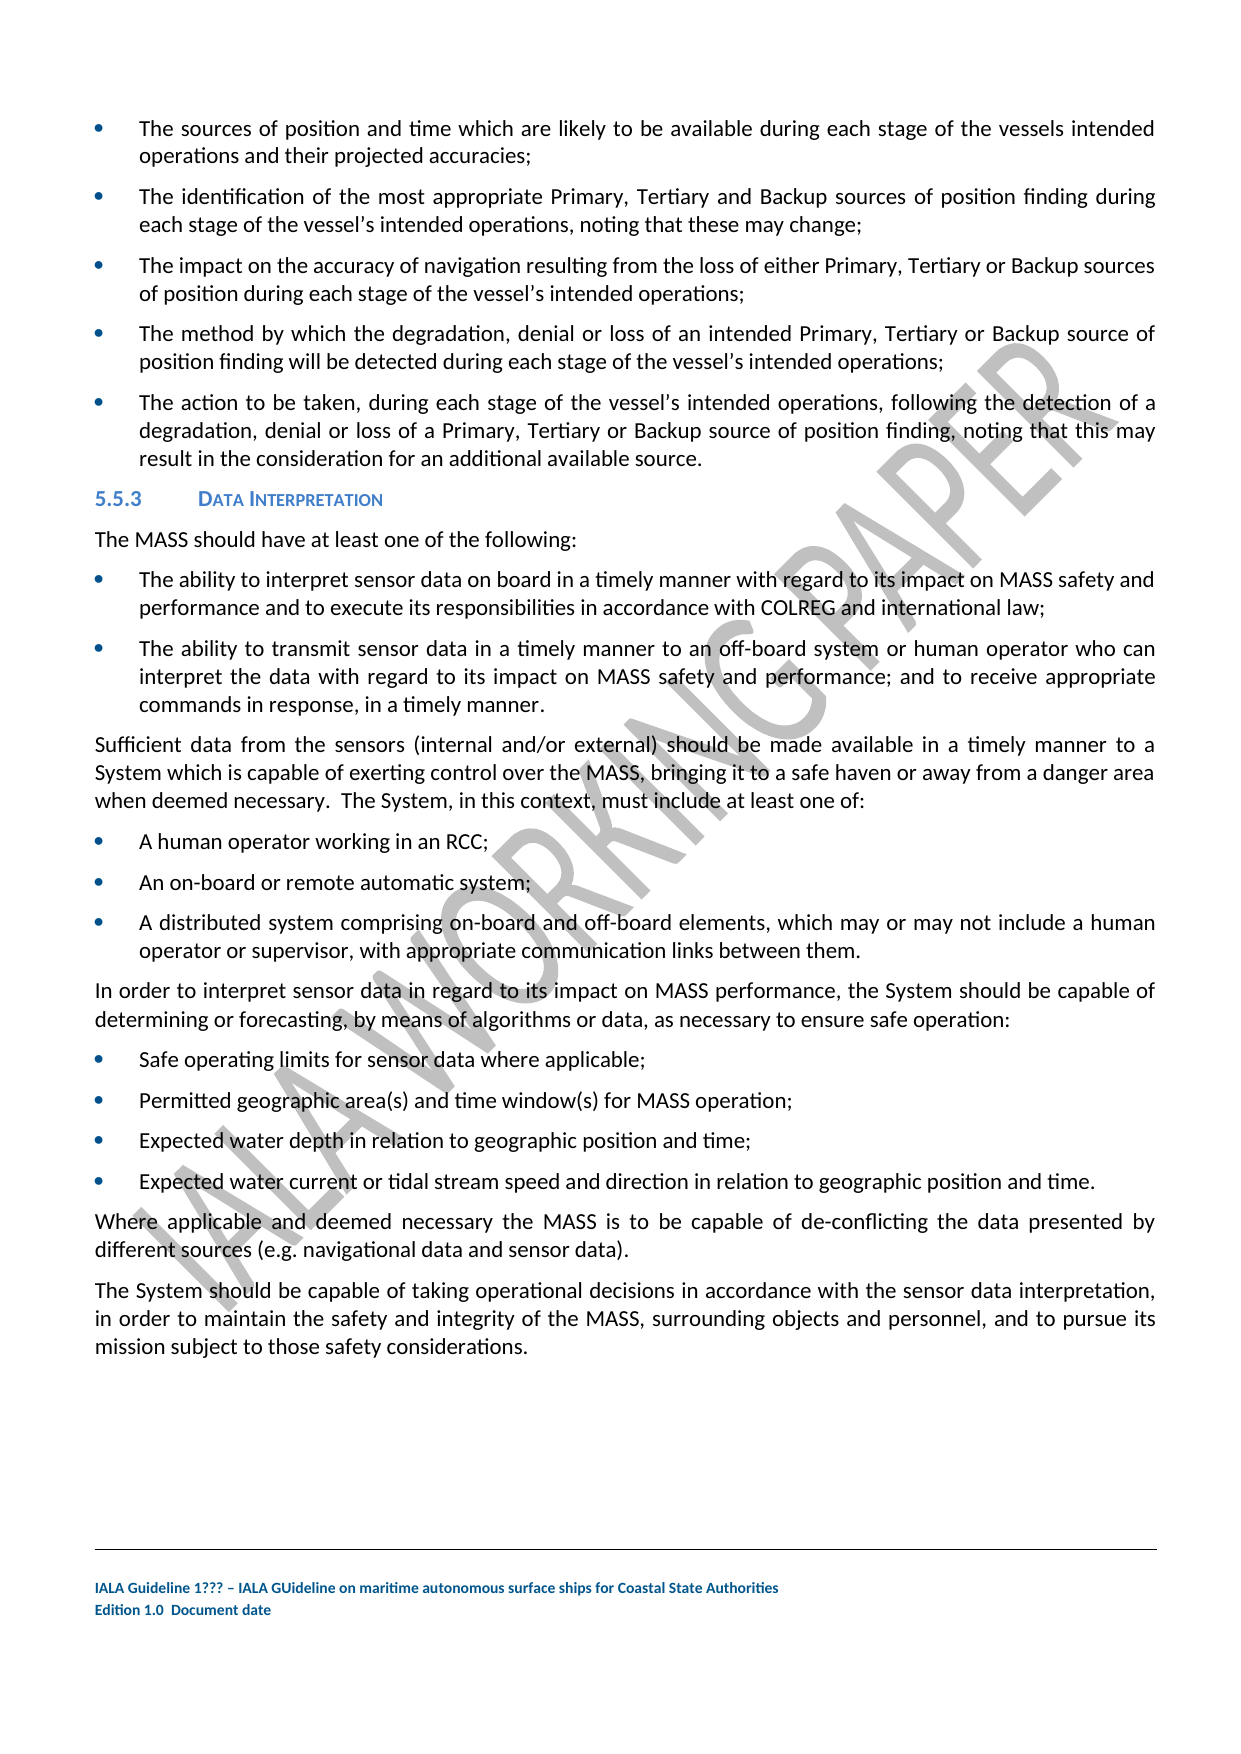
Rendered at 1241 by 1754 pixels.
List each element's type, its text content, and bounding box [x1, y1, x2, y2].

list The identification of the most appropriate Primary, Tertiary and Backup sources of position finding during each stage of the vessel’s intended operations, noting that these may change; [94, 182, 1157, 238]
list Permitted geographic area(s) and time window(s) for MASS operation; [94, 1086, 1157, 1114]
list The ability to interpret sensor data on board in a timely manner with regard to its impact on MASS safety and performance and to execute its responsibilities in accordance with COLREG and international law; [94, 565, 1157, 621]
text Where applicable and deemed necessary the MASS is to be capable of de-conflicting the data presented by different sources (e.g. navigational data and sensor data). [94, 1207, 1157, 1263]
list The action to be taken, during each stage of the vessel’s intended operations, following the detection of a degradation, denial or loss of a Primary, Tertiary or Backup source of position finding, noting that this may result in the consideration for an additional available source. [94, 388, 1157, 472]
text The System should be capable of taking operational decisions in accordance with the sensor data interpretation, in order to maintain the safety and integrity of the MASS, surrounding objects and personnel, and to pursue its mission subject to those safety considerations. [94, 1276, 1157, 1360]
text In order to interpret sensor data in regard to its impact on MASS performance, the System should be capable of determining or forecasting, by means of algorithms or data, as necessary to ensure safe operation: [94, 977, 1157, 1033]
list Safe operating limits for sensor data where applicable; [94, 1045, 1157, 1073]
list The ability to transmit sensor data in a timely manner to an off-board system or human operator who can interpret the data with regard to its impact on MASS safety and performance; and to receive appropriate commands in response, in a timely manner. [94, 634, 1157, 718]
list The method by which the degradation, denial or loss of an intended Primary, Tertiary or Backup source of position finding will be detected during each stage of the vessel’s intended operations; [94, 319, 1157, 375]
text Sufficient data from the sensors (internal and/or external) should be made available in a timely manner to a System which is capable of exerting control over the MASS, bringing it to a safe haven or away from a danger area when deemed necessary. The System, in this context, must include at least one of: [94, 731, 1157, 814]
list Expected water current or tidal stream speed and direction in relation to geographic position and time. [94, 1167, 1157, 1195]
text The MASS should have at least one of the following: [94, 525, 1157, 553]
list The sources of position and time which are likely to be available during each stage of the vessels intended operations and their projected accuracies; [94, 114, 1157, 170]
list The impact on the accuracy of navigation resulting from the loss of either Primary, Tertiary or Backup sources of position during each stage of the vessel’s intended operations; [94, 251, 1157, 307]
list A distributed system comprising on-board and off-board elements, which may or may not include a human operator or supervisor, with appropriate communication links between them. [94, 908, 1157, 964]
subtitle Data Interpretation [94, 484, 1069, 512]
list Expected water depth in relation to geographic position and time; [94, 1126, 1157, 1154]
list An on-board or remote automatic system; [94, 868, 1157, 896]
list A human operator working in an RCC; [94, 827, 1157, 855]
